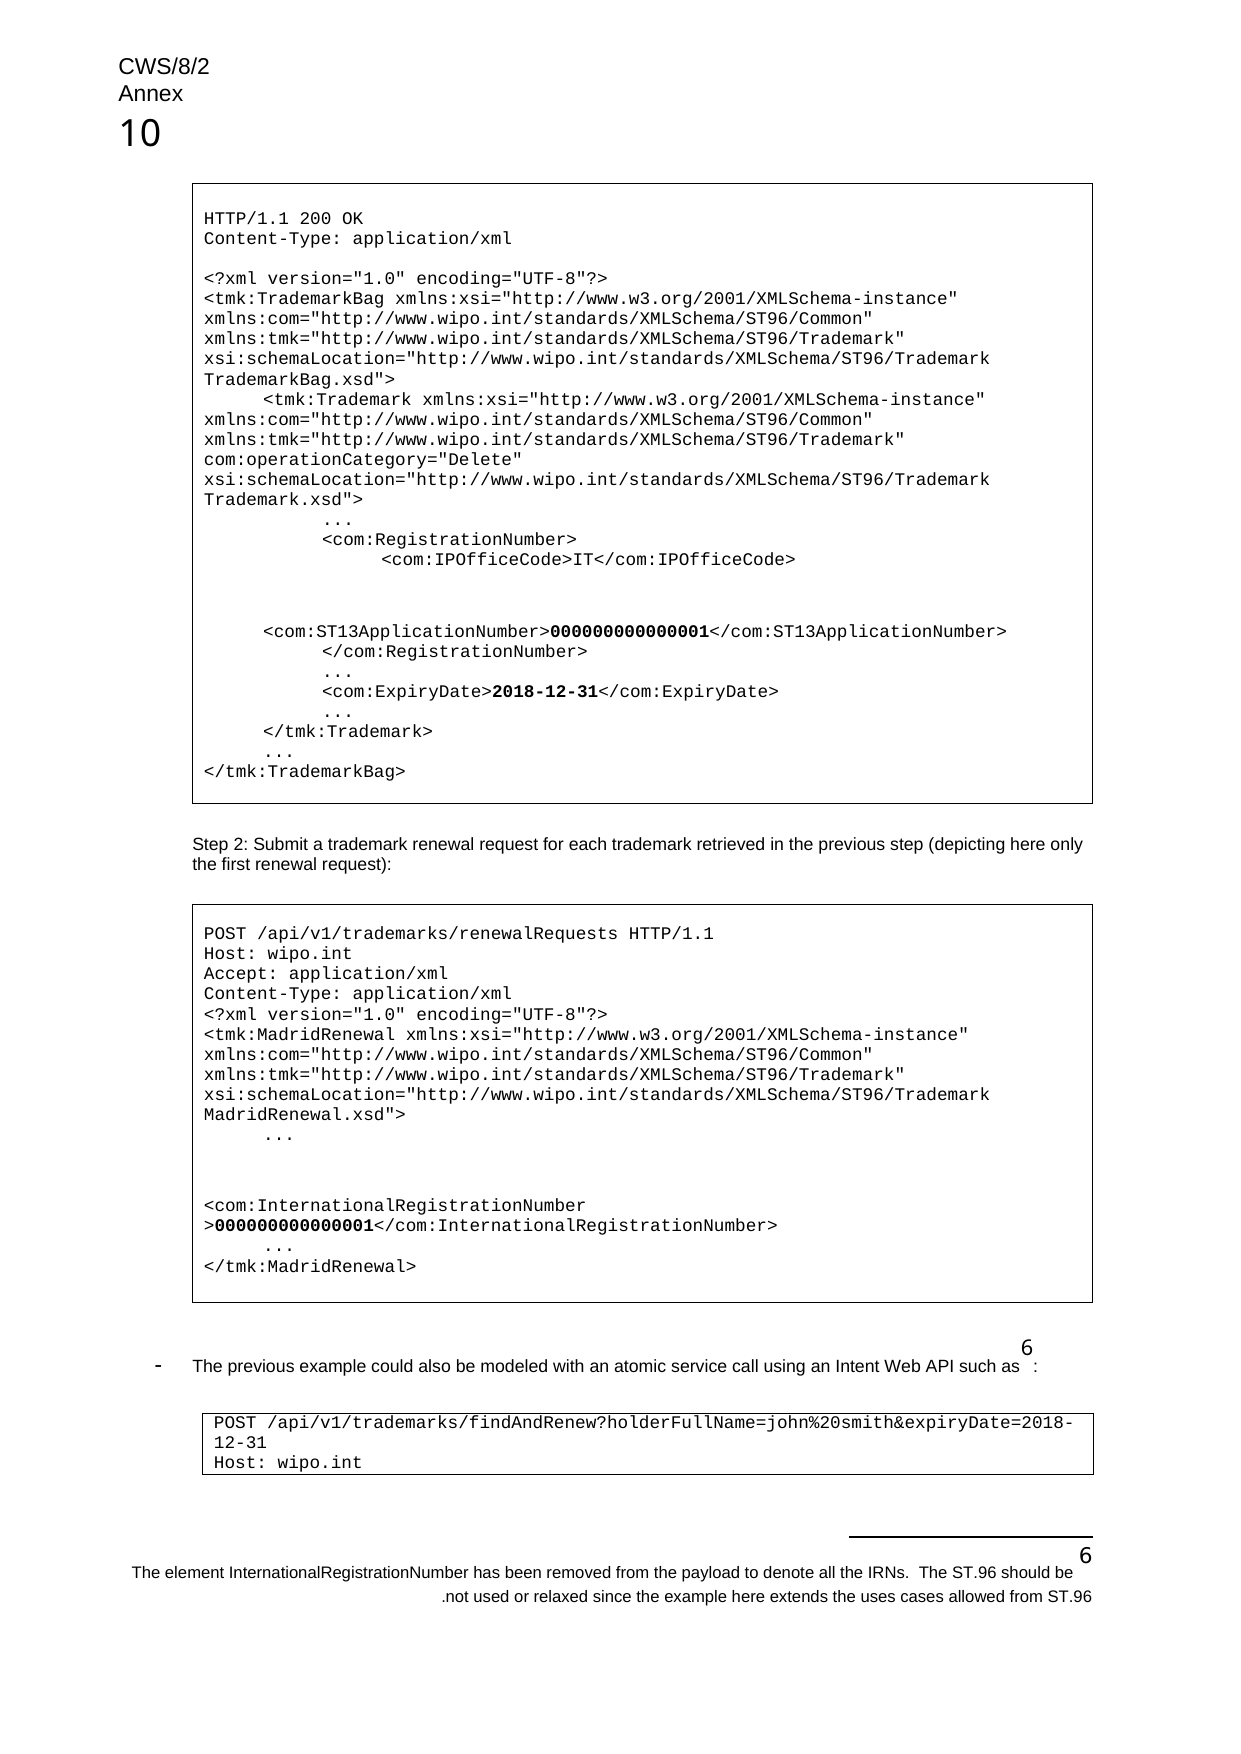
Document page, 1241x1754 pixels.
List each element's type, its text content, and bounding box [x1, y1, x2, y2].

table_header POST /api/v1/trademarks/renewalRequests HTTP/1.1 Host: wipo.int Accept: application/xml Content-Type: application/xml <?xml version="1.0" encoding="UTF-8"?> <tmk:MadridRenewal xmlns:xsi="http://www.w3.org/2001/XMLSchema-instance" xmlns:com="http://www.wipo.int/standards/XMLSchema/ST96/Common" xmlns:tmk="http://www.wipo.int/standards/XMLSchema/ST96/Trademark" xsi:schemaLocation="http://www.wipo.int/standards/XMLSchema/ST96/Trademark MadridRenewal.xsd"> ... <com:InternationalRegistrationNumber>000000000000001</com:InternationalRegistrationNumber> ... </tmk:MadridRenewal> [193, 905, 1092, 1302]
list The previous example could also be modeled with an atomic service call using an Intent Web API such as: [154, 1332, 1092, 1383]
table_header POST /api/v1/trademarks/findAndRenew?holderFullName=john%20smith&expiryDate=2018-12-31 Host: wipo.int [203, 1414, 1093, 1474]
table_header HTTP/1.1 200 OK Content-Type: application/xml <?xml version="1.0" encoding="UTF-8"?> <tmk:TrademarkBag xmlns:xsi="http://www.w3.org/2001/XMLSchema-instance" xmlns:com="http://www.wipo.int/standards/XMLSchema/ST96/Common" xmlns:tmk="http://www.wipo.int/standards/XMLSchema/ST96/Trademark" xsi:schemaLocation="http://www.wipo.int/standards/XMLSchema/ST96/Trademark TrademarkBag.xsd"> <tmk:Trademark xmlns:xsi="http://www.w3.org/2001/XMLSchema-instance" xmlns:com="http://www.wipo.int/standards/XMLSchema/ST96/Common" xmlns:tmk="http://www.wipo.int/standards/XMLSchema/ST96/Trademark" com:operationCategory="Delete" xsi:schemaLocation="http://www.wipo.int/standards/XMLSchema/ST96/Trademark Trademark.xsd"> ... <com:RegistrationNumber> <com:IPOfficeCode>IT</com:IPOfficeCode> <com:ST13ApplicationNumber>000000000000001</com:ST13ApplicationNumber> </com:RegistrationNumber> ... <com:ExpiryDate>2018-12-31</com:ExpiryDate> ... </tmk:Trademark> ... </tmk:TrademarkBag> [193, 184, 1092, 803]
text Step 2: Submit a trademark renewal request for each trademark retrieved in the previous step (depicting here only the first renewal request): [192, 833, 1092, 874]
